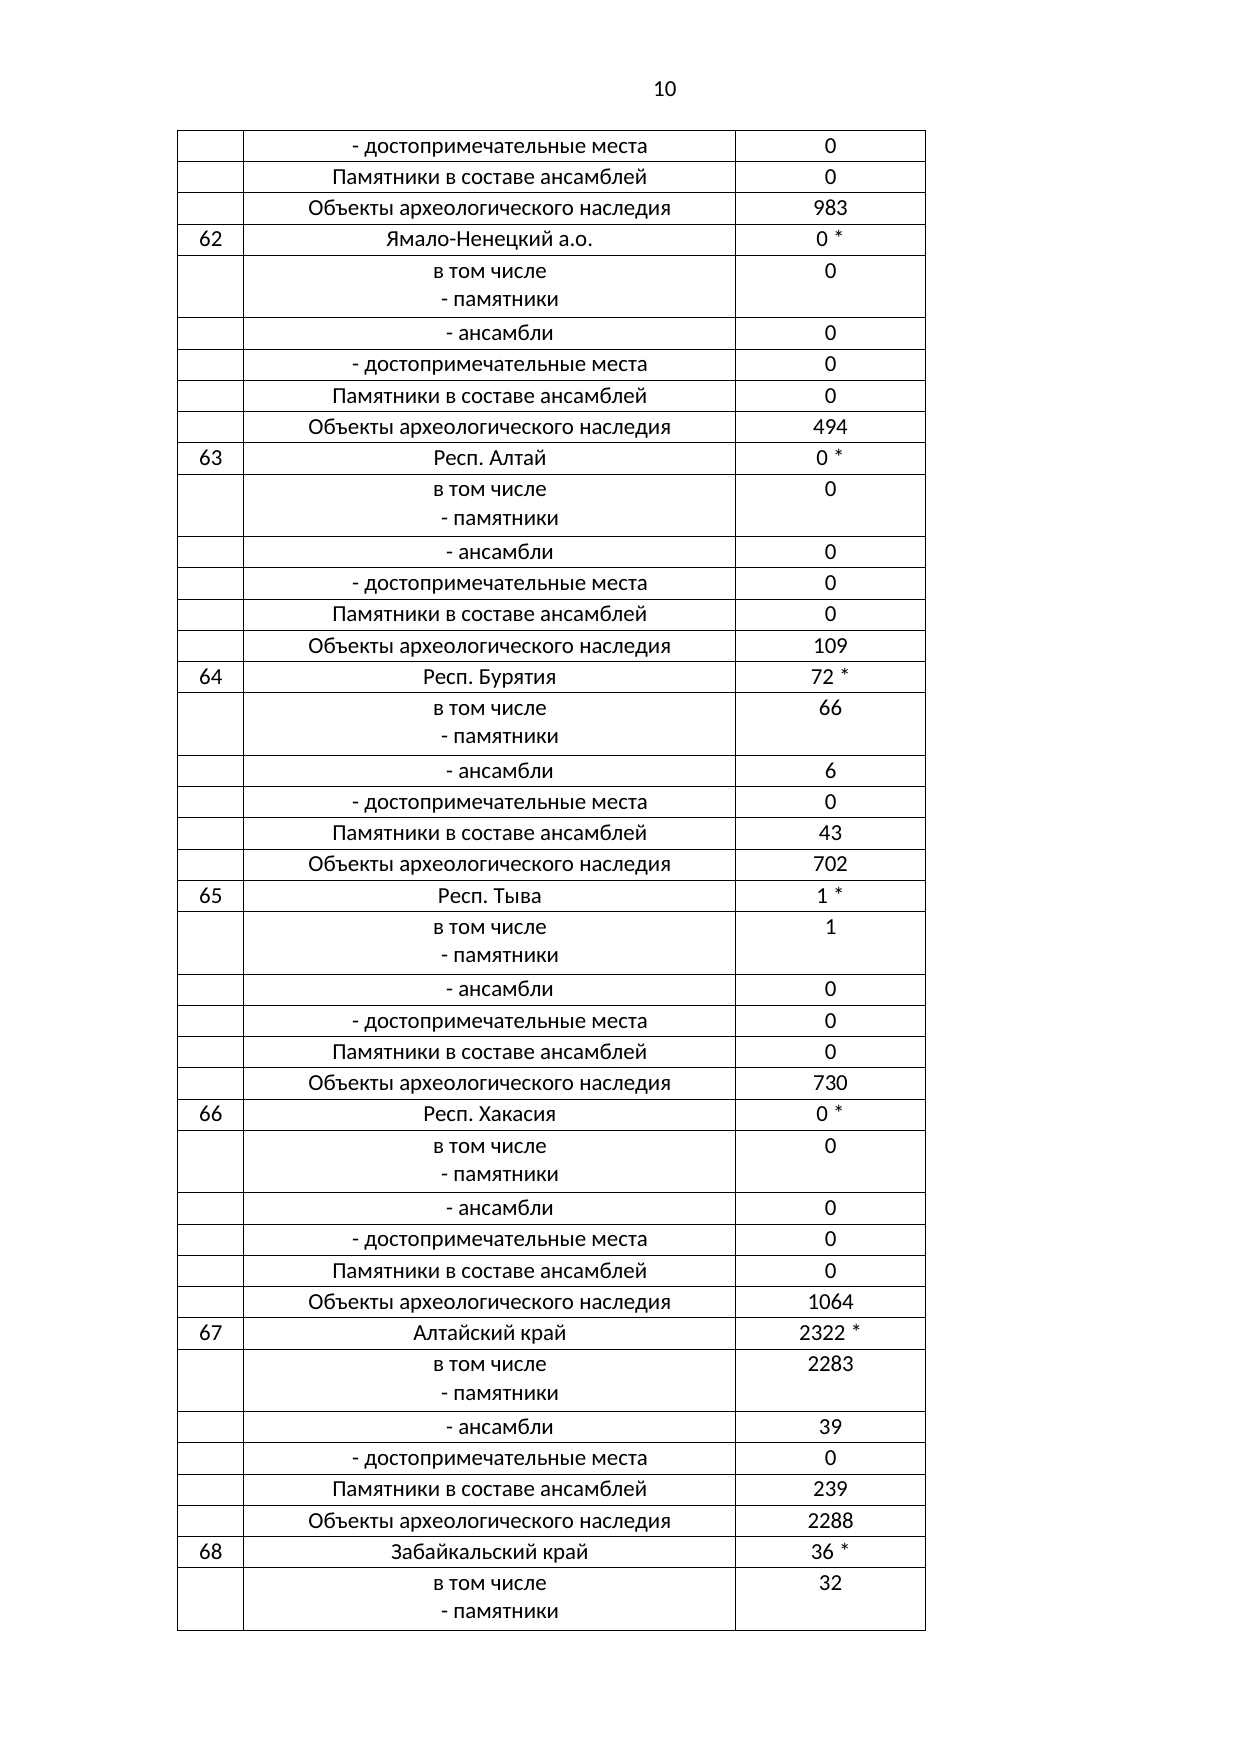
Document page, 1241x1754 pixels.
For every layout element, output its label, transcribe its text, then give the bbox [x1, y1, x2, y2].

table_cell [178, 1350, 243, 1411]
table_cell 67 [178, 1318, 243, 1348]
table_cell [178, 256, 243, 317]
table_cell [178, 537, 243, 567]
table_cell 65 [178, 881, 243, 911]
table_cell 0 [736, 1037, 925, 1067]
table_cell 66 [736, 693, 925, 755]
table_cell - ансамбли [244, 318, 735, 348]
table_cell [178, 568, 243, 598]
table_cell 1064 [736, 1287, 925, 1317]
table_cell в том числе - памятники [244, 475, 735, 536]
table_cell Объекты археологического наследия [244, 850, 735, 880]
table_cell 0 [736, 381, 925, 411]
table_cell 0 [736, 318, 925, 348]
table_cell - достопримечательные места [244, 131, 735, 161]
table_cell [178, 631, 243, 661]
table_cell Объекты археологического наследия [244, 1506, 735, 1536]
table_cell 239 [736, 1475, 925, 1505]
table_cell - ансамбли [244, 537, 735, 567]
table_cell [178, 850, 243, 880]
table_cell [178, 162, 243, 192]
table_cell Памятники в составе ансамблей [244, 1037, 735, 1067]
table_cell [178, 756, 243, 786]
table_cell Объекты археологического наследия [244, 1068, 735, 1098]
table_cell 0 * [736, 443, 925, 473]
table_cell - достопримечательные места [244, 1225, 735, 1255]
table_cell [178, 1068, 243, 1098]
table_cell 0 [736, 568, 925, 598]
table_cell в том числе - памятники [244, 1131, 735, 1192]
table_cell Памятники в составе ансамблей [244, 1256, 735, 1286]
table_cell 32 [736, 1568, 925, 1630]
table_cell [178, 1225, 243, 1255]
table_cell - достопримечательные места [244, 1006, 735, 1036]
table_cell - достопримечательные места [244, 787, 735, 817]
table_cell [178, 787, 243, 817]
table_cell 72 * [736, 662, 925, 692]
table_cell 0 [736, 350, 925, 380]
table_cell Ямало-Ненецкий а.о. [244, 225, 735, 255]
table_cell Памятники в составе ансамблей [244, 600, 735, 630]
table_cell [178, 1443, 243, 1473]
table_cell 68 [178, 1537, 243, 1567]
table_cell 2288 [736, 1506, 925, 1536]
table_cell - достопримечательные места [244, 568, 735, 598]
table_cell 0 [736, 1225, 925, 1255]
table_cell [178, 693, 243, 755]
table_cell [178, 1287, 243, 1317]
table_cell - достопримечательные места [244, 1443, 735, 1473]
table_cell [178, 1412, 243, 1442]
table_cell 0 [736, 1006, 925, 1036]
table_cell [178, 1506, 243, 1536]
table_cell - достопримечательные места [244, 350, 735, 380]
table_cell [178, 1193, 243, 1223]
table_cell 62 [178, 225, 243, 255]
table_cell 0 [736, 1131, 925, 1192]
table_cell 0 [736, 1193, 925, 1223]
table_cell Памятники в составе ансамблей [244, 162, 735, 192]
table_cell 0 * [736, 1100, 925, 1130]
table_cell 0 [736, 600, 925, 630]
table_cell Объекты археологического наследия [244, 412, 735, 442]
table_cell Объекты археологического наследия [244, 1287, 735, 1317]
table_cell Забайкальский край [244, 1537, 735, 1567]
table_cell 2283 [736, 1350, 925, 1411]
table_cell [178, 475, 243, 536]
table_cell Объекты археологического наследия [244, 193, 735, 223]
table_cell 0 [736, 1443, 925, 1473]
table_cell 0 [736, 537, 925, 567]
table_cell 702 [736, 850, 925, 880]
table_cell [178, 1568, 243, 1630]
table_cell 66 [178, 1100, 243, 1130]
table_cell 2322 * [736, 1318, 925, 1348]
table_cell 64 [178, 662, 243, 692]
table_cell [178, 975, 243, 1005]
table_cell [178, 350, 243, 380]
table_cell [178, 381, 243, 411]
table_cell 0 [736, 256, 925, 317]
table_cell [178, 1256, 243, 1286]
table_cell 983 [736, 193, 925, 223]
table_cell Памятники в составе ансамблей [244, 381, 735, 411]
table_cell - ансамбли [244, 1193, 735, 1223]
table_cell - ансамбли [244, 1412, 735, 1442]
table_cell в том числе - памятники [244, 1568, 735, 1630]
table_cell Респ. Тыва [244, 881, 735, 911]
table_cell Респ. Алтай [244, 443, 735, 473]
table_cell [178, 1006, 243, 1036]
table_cell 0 [736, 475, 925, 536]
table_cell в том числе - памятники [244, 1350, 735, 1411]
table_cell 1 * [736, 881, 925, 911]
table_cell 0 [736, 1256, 925, 1286]
table_cell 109 [736, 631, 925, 661]
table_cell [178, 131, 243, 161]
table_cell 6 [736, 756, 925, 786]
table_cell - ансамбли [244, 756, 735, 786]
table_cell [178, 600, 243, 630]
table_cell 0 [736, 787, 925, 817]
table_cell 63 [178, 443, 243, 473]
table_cell [178, 818, 243, 848]
table_cell 36 * [736, 1537, 925, 1567]
table_cell 1 [736, 912, 925, 973]
table_cell Алтайский край [244, 1318, 735, 1348]
table_cell Памятники в составе ансамблей [244, 1475, 735, 1505]
table_cell Респ. Бурятия [244, 662, 735, 692]
table_cell 0 [736, 162, 925, 192]
table_cell 0 [736, 975, 925, 1005]
table_cell 494 [736, 412, 925, 442]
table_cell [178, 412, 243, 442]
table_cell 0 [736, 131, 925, 161]
table_cell [178, 1475, 243, 1505]
table_cell - ансамбли [244, 975, 735, 1005]
table_cell [178, 912, 243, 973]
table_cell Объекты археологического наследия [244, 631, 735, 661]
table_cell 39 [736, 1412, 925, 1442]
table_cell Памятники в составе ансамблей [244, 818, 735, 848]
table_cell [178, 1037, 243, 1067]
table_cell в том числе - памятники [244, 256, 735, 317]
table_cell [178, 193, 243, 223]
table_cell в том числе - памятники [244, 693, 735, 755]
table_cell 43 [736, 818, 925, 848]
table_cell 0 * [736, 225, 925, 255]
table_cell Респ. Хакасия [244, 1100, 735, 1130]
table_cell в том числе - памятники [244, 912, 735, 973]
table_cell [178, 318, 243, 348]
table_cell 730 [736, 1068, 925, 1098]
table_cell [178, 1131, 243, 1192]
